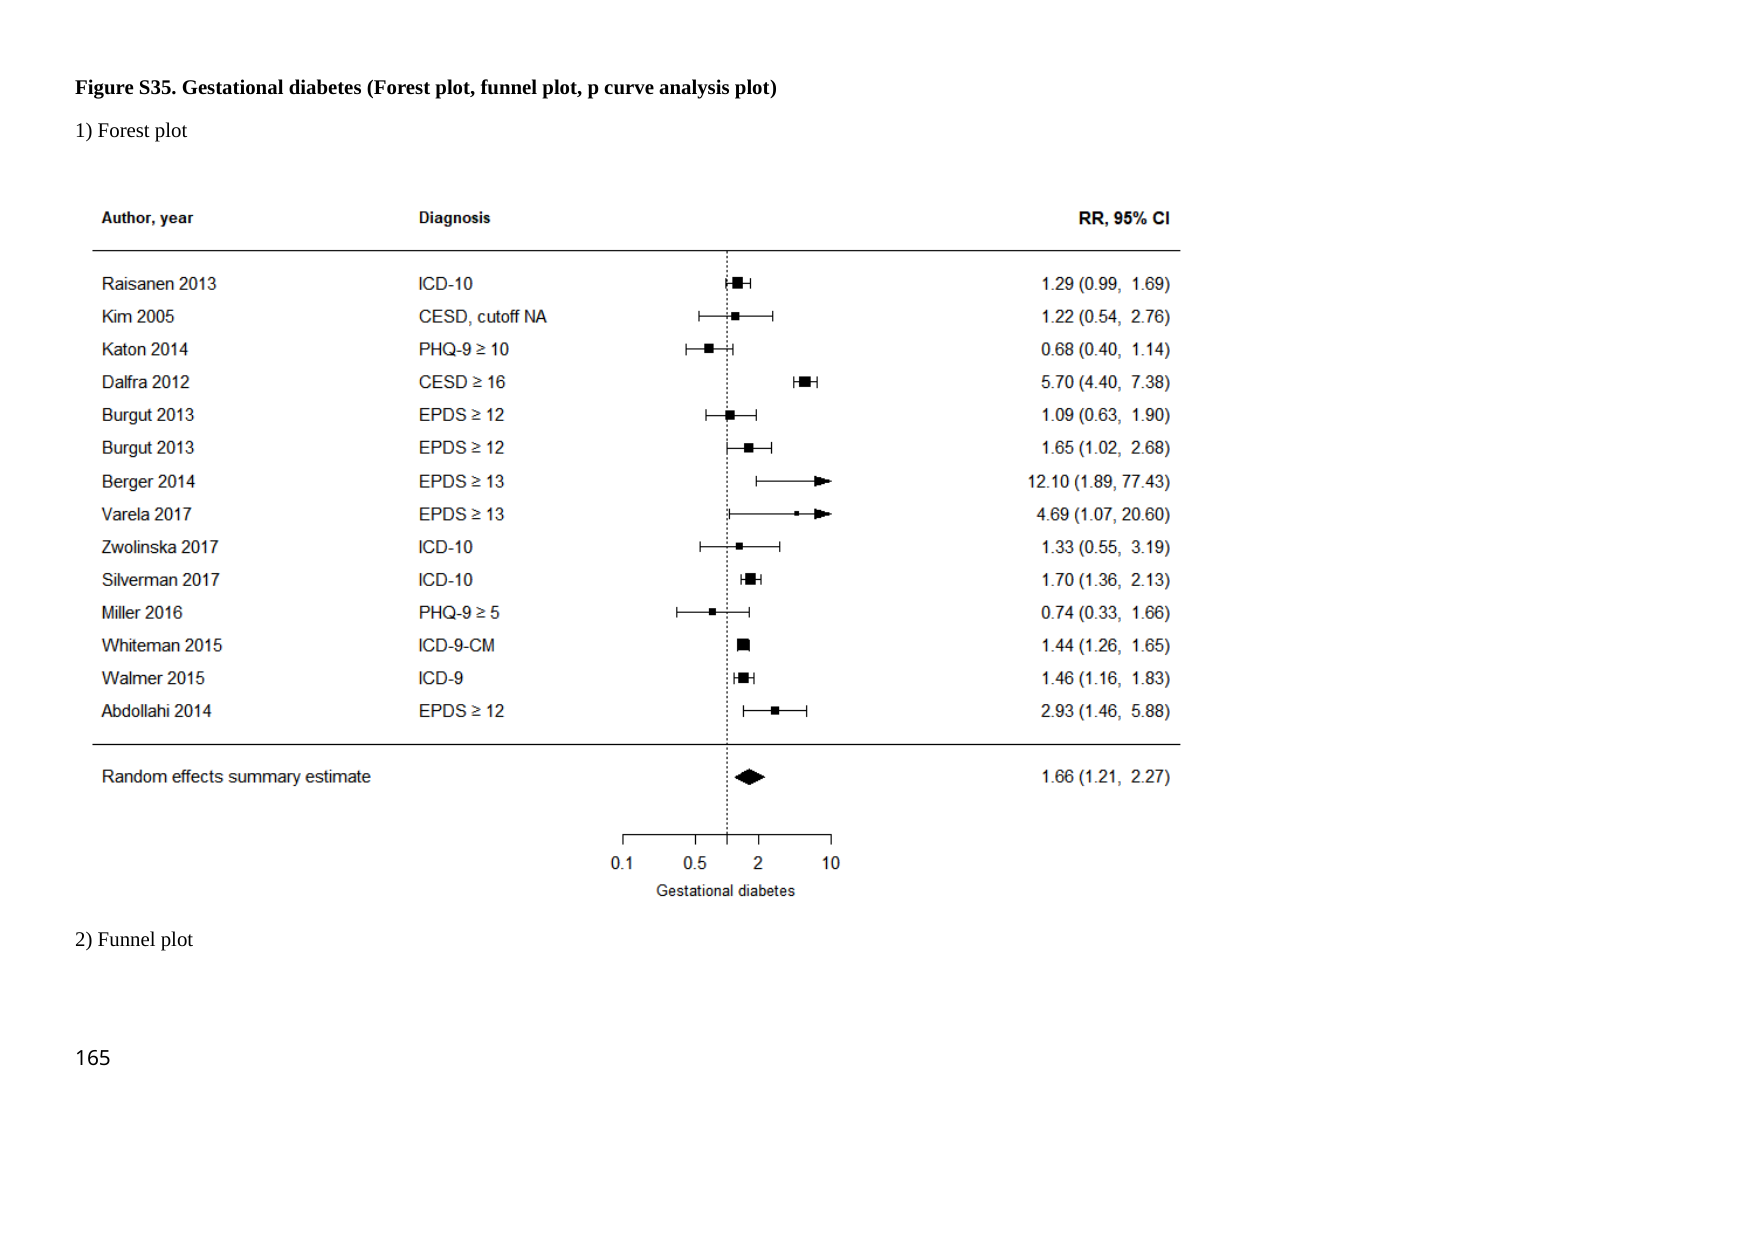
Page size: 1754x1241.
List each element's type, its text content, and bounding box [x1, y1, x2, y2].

text 2) Funnel plot [75, 927, 1679, 951]
text Figure S35. Gestational diabetes (Forest plot, funnel plot, p curve analysis plot) [75, 75, 1679, 99]
text 1) Forest plot [75, 118, 1679, 142]
picture [75, 160, 1198, 909]
